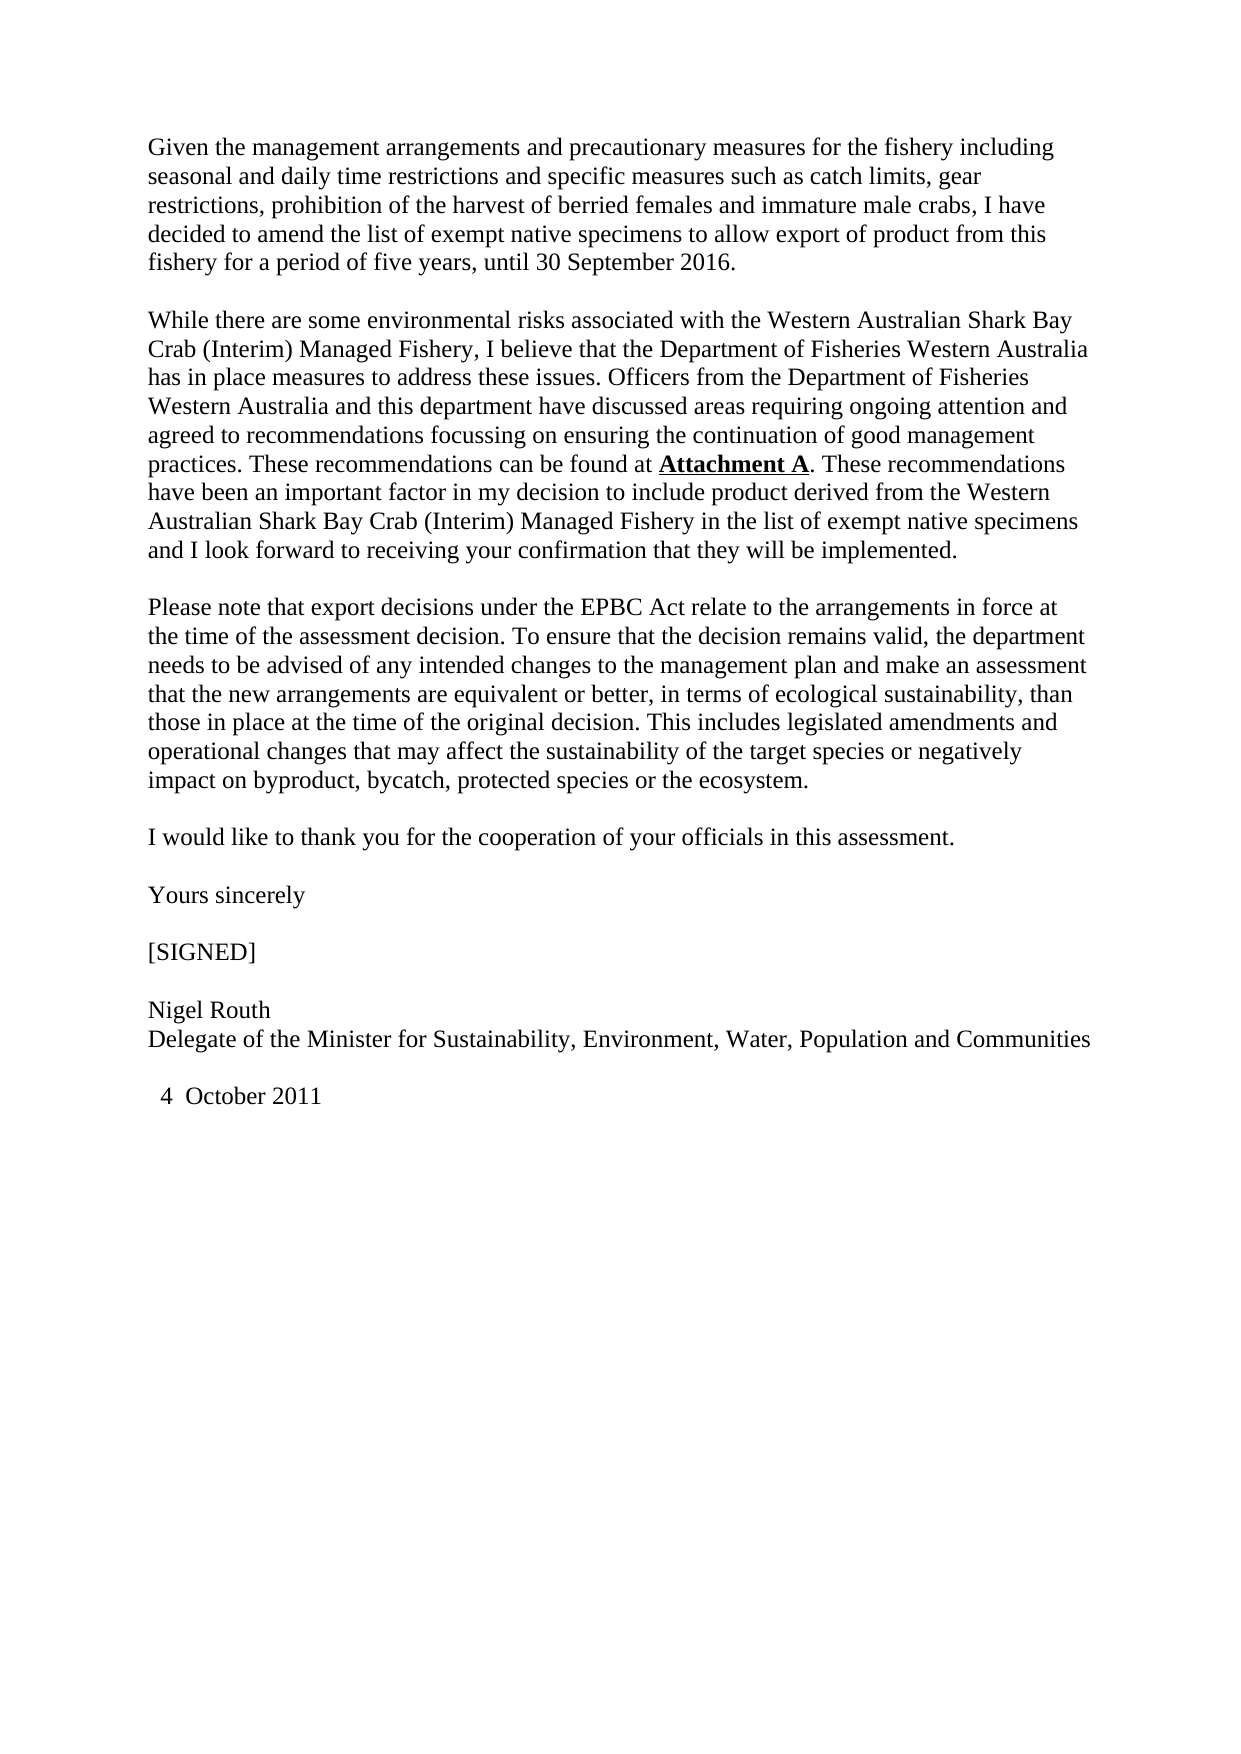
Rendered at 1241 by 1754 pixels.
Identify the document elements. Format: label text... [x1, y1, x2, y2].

text [SIGNED] [148, 937, 1092, 966]
text While there are some environmental risks associated with the Western Australian Shark Bay Crab (Interim) Managed Fishery, I believe that the Department of Fisheries Western Australia has in place measures to address these issues. Officers from the Department of Fisheries Western Australia and this department have discussed areas requiring ongoing attention and agreed to recommendations focussing on ensuring the continuation of good management practices. These recommendations can be found at Attachment A. These recommendations have been an important factor in my decision to include product derived from the Western Australian Shark Bay Crab (Interim) Managed Fishery in the list of exempt native specimens and I look forward to receiving your confirmation that they will be implemented. [148, 305, 1092, 564]
text Nigel Routh [148, 995, 1092, 1024]
text 4 October 2011 [148, 1081, 1092, 1110]
text I would like to thank you for the cooperation of your officials in this assessment. [148, 822, 1092, 851]
text Given the management arrangements and precautionary measures for the fishery including seasonal and daily time restrictions and specific measures such as catch limits, gear restrictions, prohibition of the harvest of berried females and immature male crabs, I have decided to amend the list of exempt native specimens to allow export of product from this fishery for a period of five years, until 30 September 2016. [148, 132, 1092, 276]
text Yours sincerely [148, 880, 1092, 909]
title Delegate of the Minister for Sustainability, Environment, Water, Population and Communities [148, 1024, 1092, 1052]
text Please note that export decisions under the EPBC Act relate to the arrangements in force at the time of the assessment decision. To ensure that the decision remains valid, the department needs to be advised of any intended changes to the management plan and make an assessment that the new arrangements are equivalent or better, in terms of ecological sustainability, than those in place at the time of the original decision. This includes legislated amendments and operational changes that may affect the sustainability of the target species or negatively impact on byproduct, bycatch, protected species or the ecosystem. [148, 592, 1092, 794]
